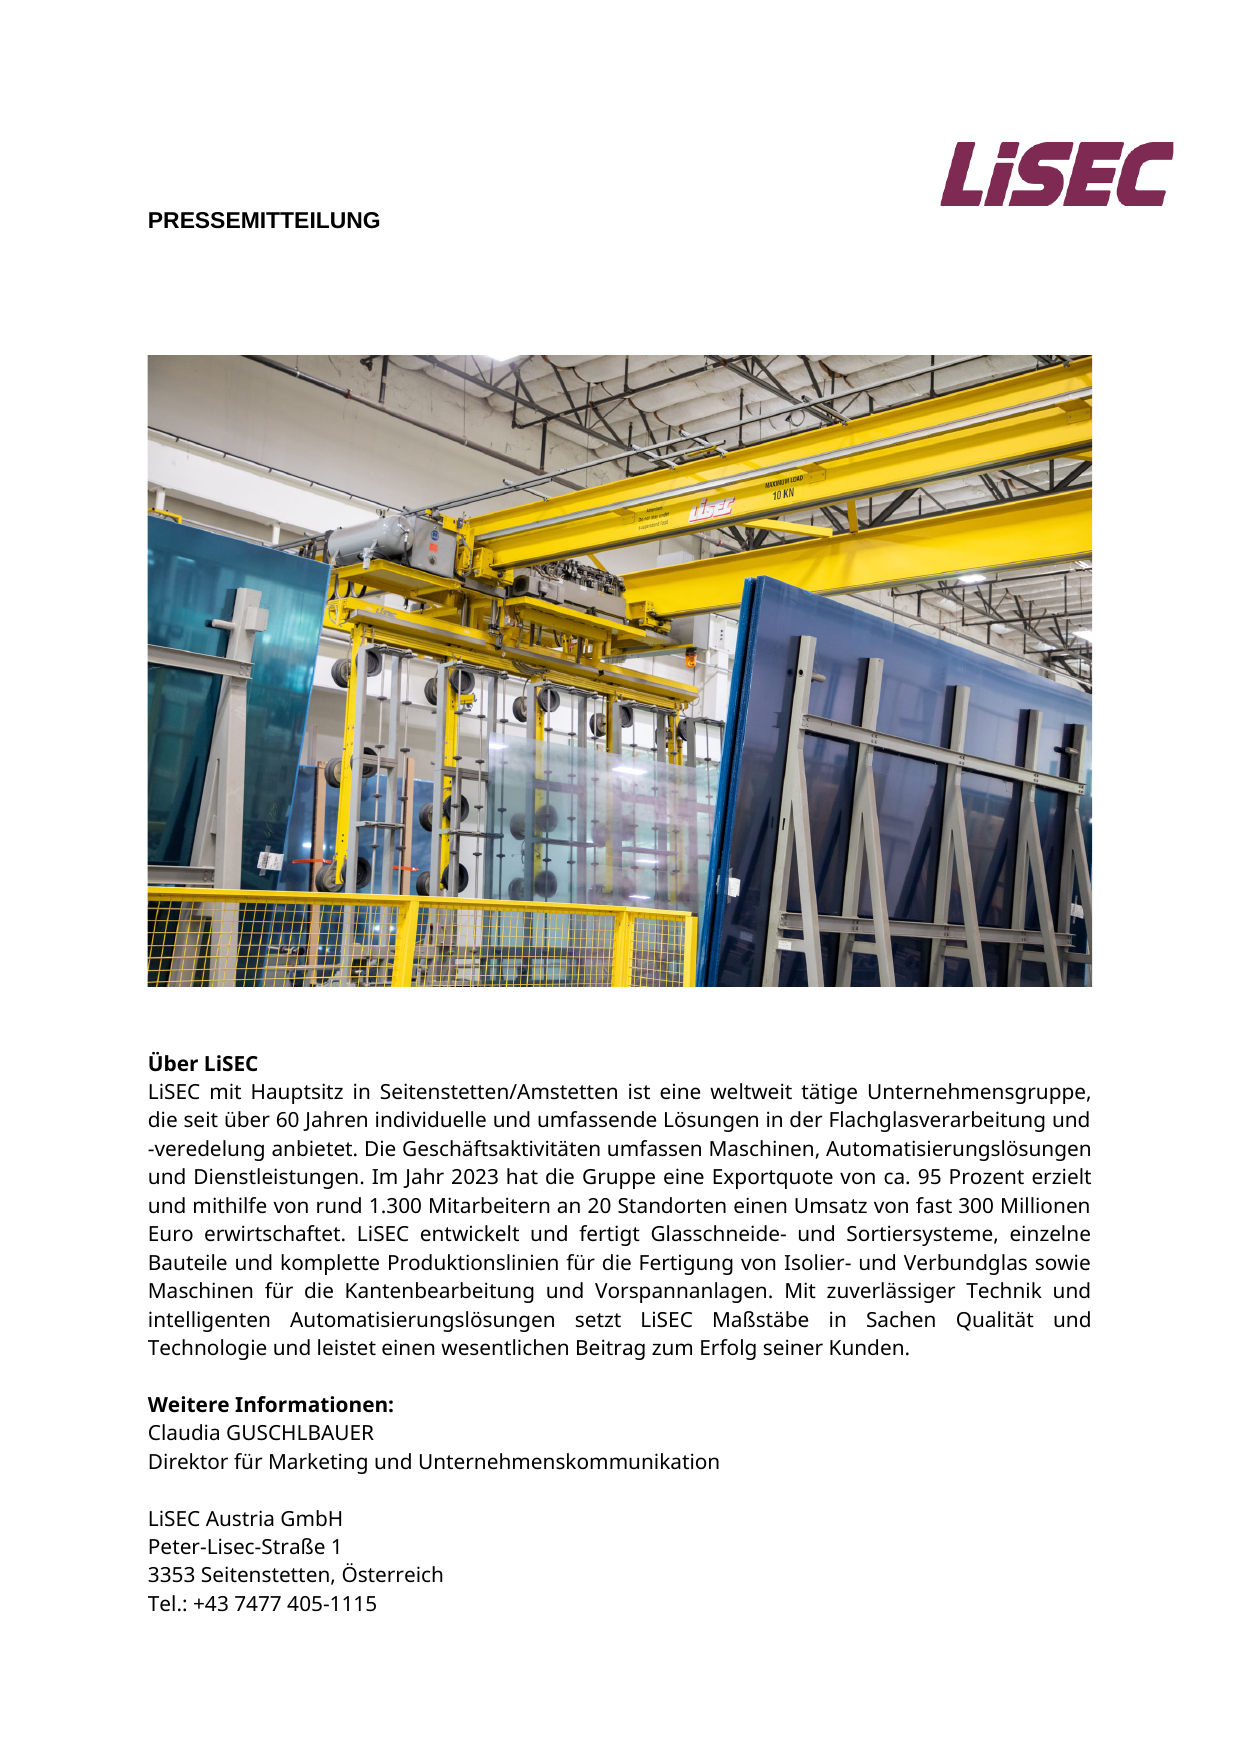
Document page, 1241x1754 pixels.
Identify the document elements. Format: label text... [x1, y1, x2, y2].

text 3353 Seitenstetten, Österreich Tel.: +43 7477 405-1115 Mobil: +43 660 871 58 03 E-Mail: claudia.guschlbauer@lisec.com – www.lisec.com [148, 1561, 1093, 1617]
text Über LiSEC [148, 1049, 1093, 1077]
text Weitere Informationen: Claudia GUSCHLBAUER [148, 1390, 1240, 1447]
text Direktor für Marketing und Unternehmenskommunikation [148, 1447, 1240, 1475]
picture [939, 142, 1173, 205]
picture [147, 355, 1093, 987]
text LiSEC mit Hauptsitz in Seitenstetten/Amstetten ist eine weltweit tätige Unternehmensgruppe, die seit über 60 Jahren individuelle und umfassende Lösungen in der Flachglasverarbeitung und -veredelung anbietet. Die Geschäftsaktivitäten umfassen Maschinen, Automatisierungslösungen und Dienstleistungen. Im Jahr 2023 hat die Gruppe eine Exportquote von ca. 95 Prozent erzielt und mithilfe von rund 1.300 Mitarbeitern an 20 Standorten einen Umsatz von fast 300 Millionen Euro erwirtschaftet. LiSEC entwickelt und fertigt Glasschneide- und Sortiersysteme, einzelne Bauteile und komplette Produktionslinien für die Fertigung von Isolier- und Verbundglas sowie Maschinen für die Kantenbearbeitung und Vorspannanlagen. Mit zuverlässiger Technik und intelligenten Automatisierungslösungen setzt LiSEC Maßstäbe in Sachen Qualität und Technologie und leistet einen wesentlichen Beitrag zum Erfolg seiner Kunden. [148, 1077, 1093, 1362]
text LiSEC Austria GmbH Peter-Lisec-Straße 1 [148, 1504, 1093, 1561]
